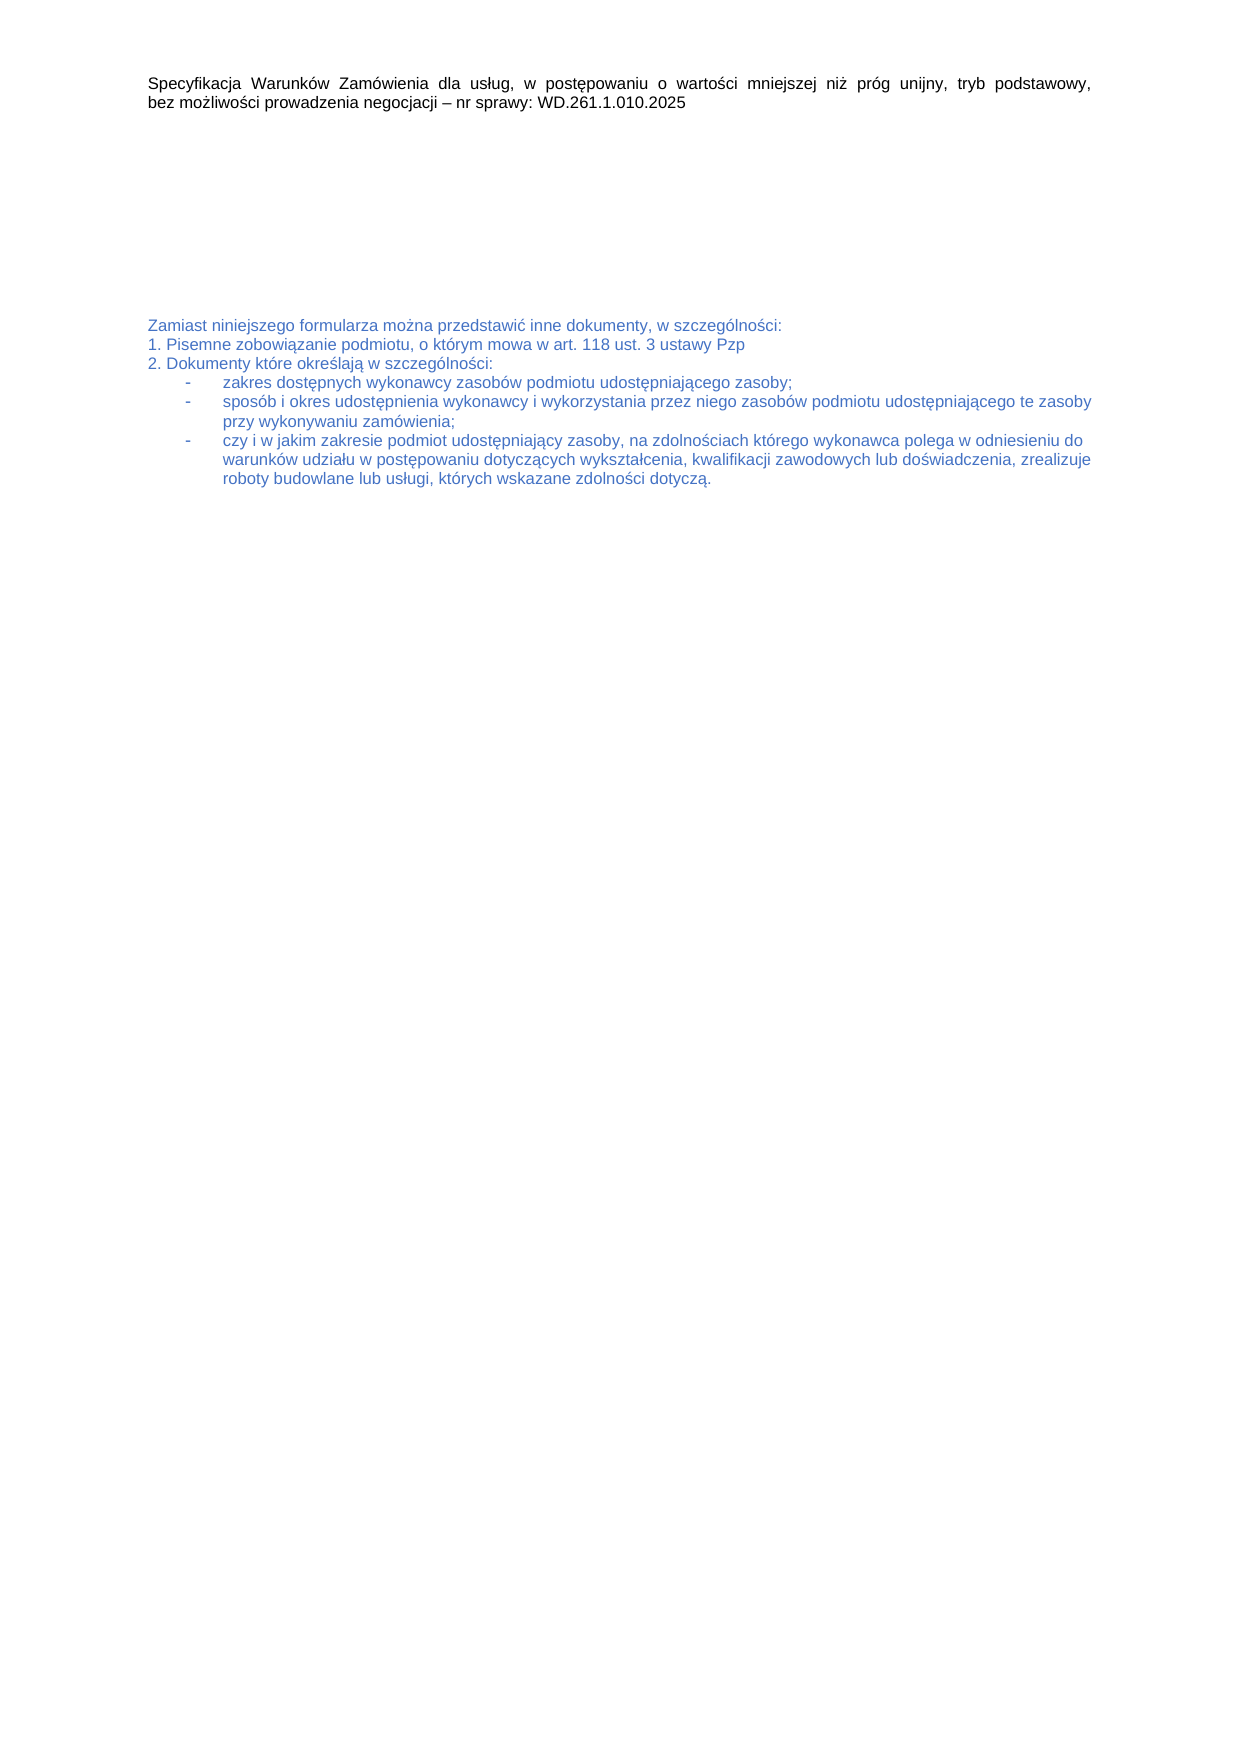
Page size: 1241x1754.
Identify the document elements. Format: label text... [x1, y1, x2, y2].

list zakres dostępnych wykonawcy zasobów podmiotu udostępniającego zasoby; [185, 373, 1093, 392]
text 2. Dokumenty które określają w szczególności: [148, 354, 1093, 373]
text 1. Pisemne zobowiązanie podmiotu, o którym mowa w art. 118 ust. 3 ustawy Pzp [148, 334, 1093, 354]
text Zamiast niniejszego formularza można przedstawić inne dokumenty, w szczególności: [148, 315, 1093, 334]
list sposób i okres udostępnienia wykonawcy i wykorzystania przez niego zasobów podmiotu udostępniającego te zasoby przy wykonywaniu zamówienia; [185, 392, 1093, 431]
list czy i w jakim zakresie podmiot udostępniający zasoby, na zdolnościach którego wykonawca polega w odniesieniu do warunków udziału w postępowaniu dotyczących wykształcenia, kwalifikacji zawodowych lub doświadczenia, zrealizuje roboty budowlane lub usługi, których wskazane zdolności dotyczą. [185, 431, 1093, 488]
